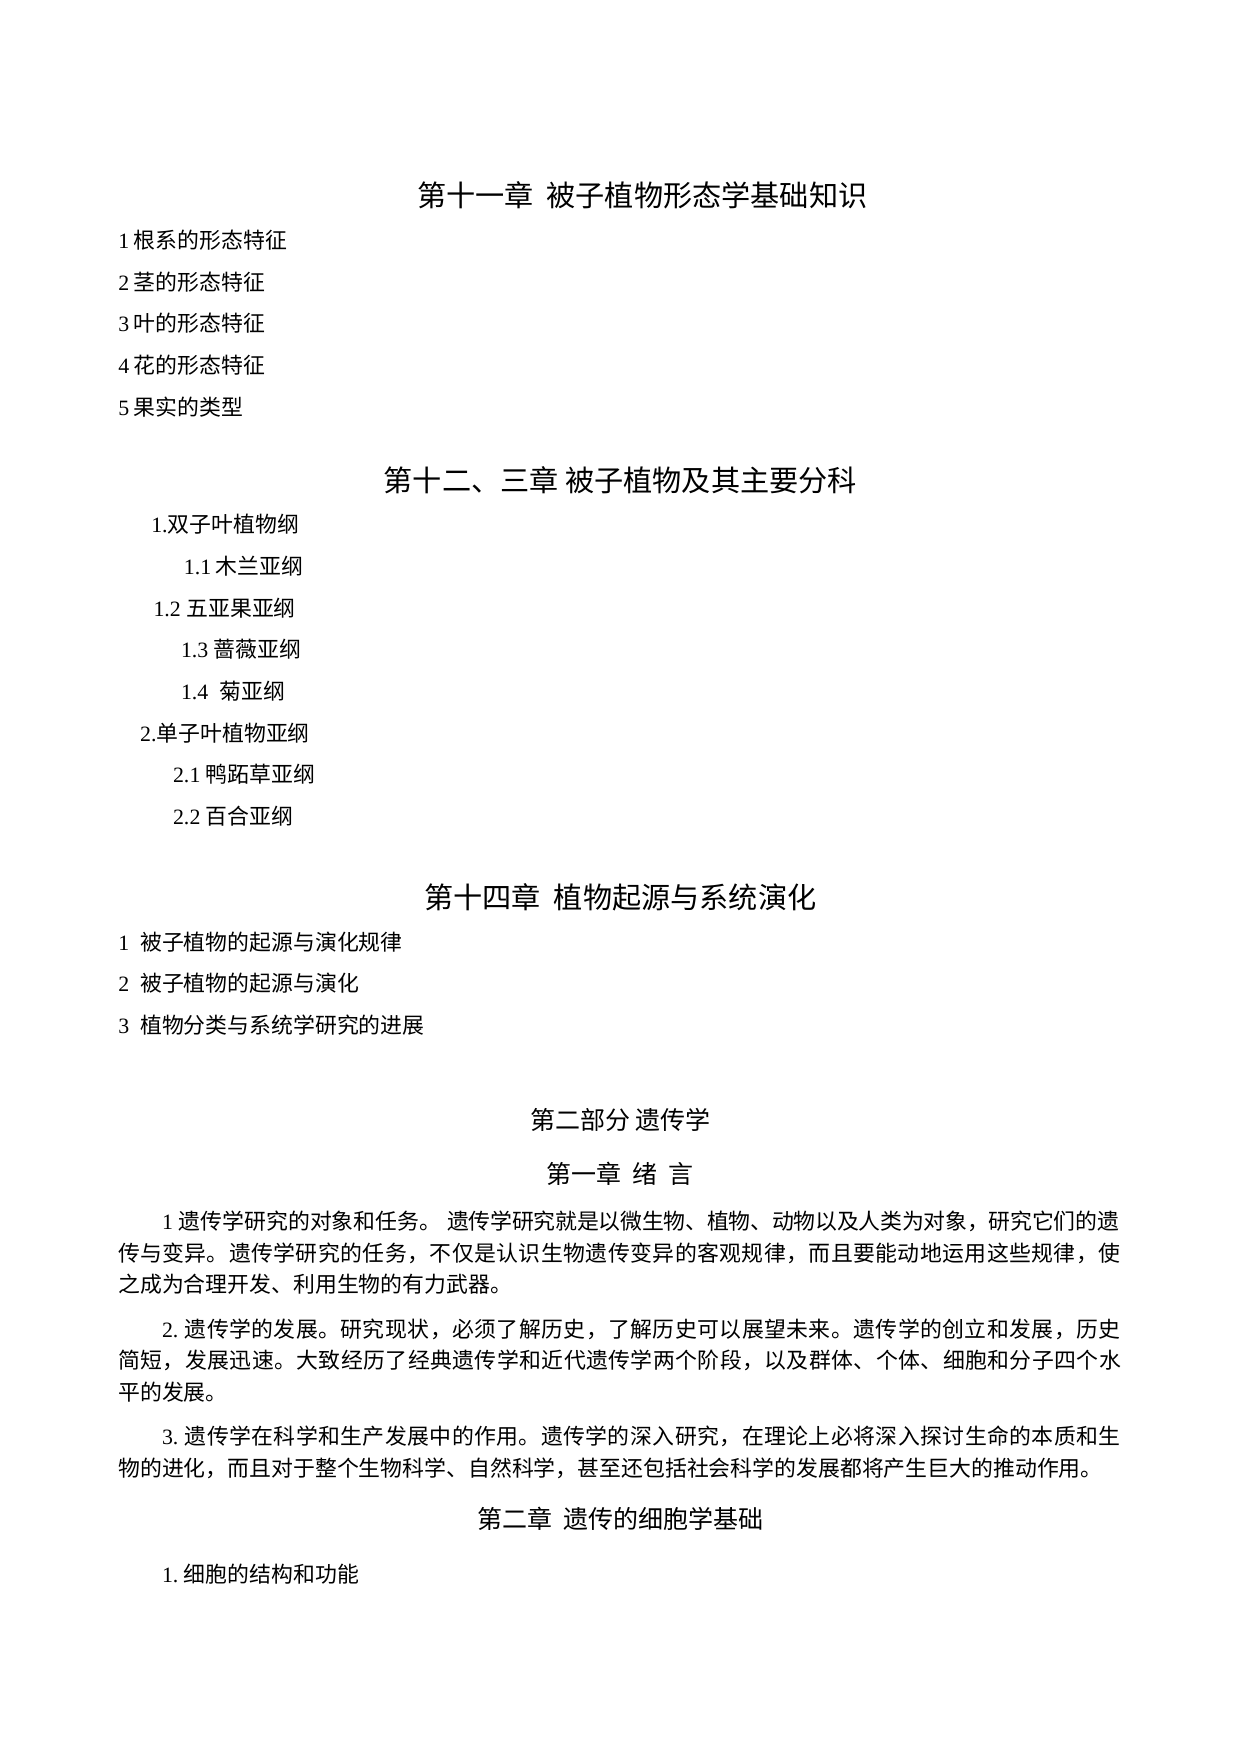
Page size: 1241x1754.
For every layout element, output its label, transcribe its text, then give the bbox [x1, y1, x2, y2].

text 1 被子植物的起源与演化规律 [118, 917, 1122, 958]
text 4花的形态特征 [118, 340, 1122, 382]
text 3. 遗传学在科学和生产发展中的作用。遗传学的深入研究，在理论上必将深入探讨生命的本质和生物的进化，而且对于整个生物科学、自然科学，甚至还包括社会科学的发展都将产生巨大的推动作用。 [118, 1419, 1122, 1482]
text 2 被子植物的起源与演化 [118, 958, 1122, 1000]
text 第一章 绪 言 [118, 1150, 1122, 1192]
text 1 遗传学研究的对象和任务。 遗传学研究就是以微生物、植物、动物以及人类为对象，研究它们的遗传与变异。遗传学研究的任务，不仅是认识生物遗传变异的客观规律，而且要能动地运用这些规律，使之成为合理开发、利用生物的有力武器。 [118, 1204, 1122, 1299]
text 2.1 鸭跖草亚纲 [118, 749, 1122, 791]
text 2.单子叶植物亚纲 [118, 708, 1122, 749]
text 第十一章 被子植物形态学基础知识 [162, 173, 1122, 215]
text 2. 遗传学的发展。研究现状，必须了解历史，了解历史可以展望未来。遗传学的创立和发展，历史简短，发展迅速。大致经历了经典遗传学和近代遗传学两个阶段，以及群体、个体、细胞和分子四个水平的发展。 [118, 1312, 1122, 1407]
text 1.1木兰亚纲 [118, 541, 1122, 583]
text 1.双子叶植物纲 [118, 499, 1122, 541]
text 1.2 五亚果亚纲 [137, 583, 1122, 624]
text 3叶的形态特征 [118, 298, 1122, 340]
text 第二章 遗传的细胞学基础 [118, 1495, 1122, 1537]
text 5果实的类型 [118, 382, 1122, 423]
text 第十二、三章 被子植物及其主要分科 [118, 457, 1122, 499]
text 1.4 菊亚纲 [137, 666, 1122, 708]
text 1.3 蔷薇亚纲 [137, 624, 1122, 666]
text 2茎的形态特征 [118, 257, 1122, 298]
text 第十四章 植物起源与系统演化 [118, 874, 1122, 917]
text 2.2 百合亚纲 [118, 791, 1122, 833]
text 1根系的形态特征 [118, 215, 1122, 257]
text 1. 细胞的结构和功能 [118, 1549, 1122, 1591]
text 第二部分 遗传学 [118, 1096, 1122, 1137]
text 3 植物分类与系统学研究的进展 [118, 1000, 1122, 1042]
